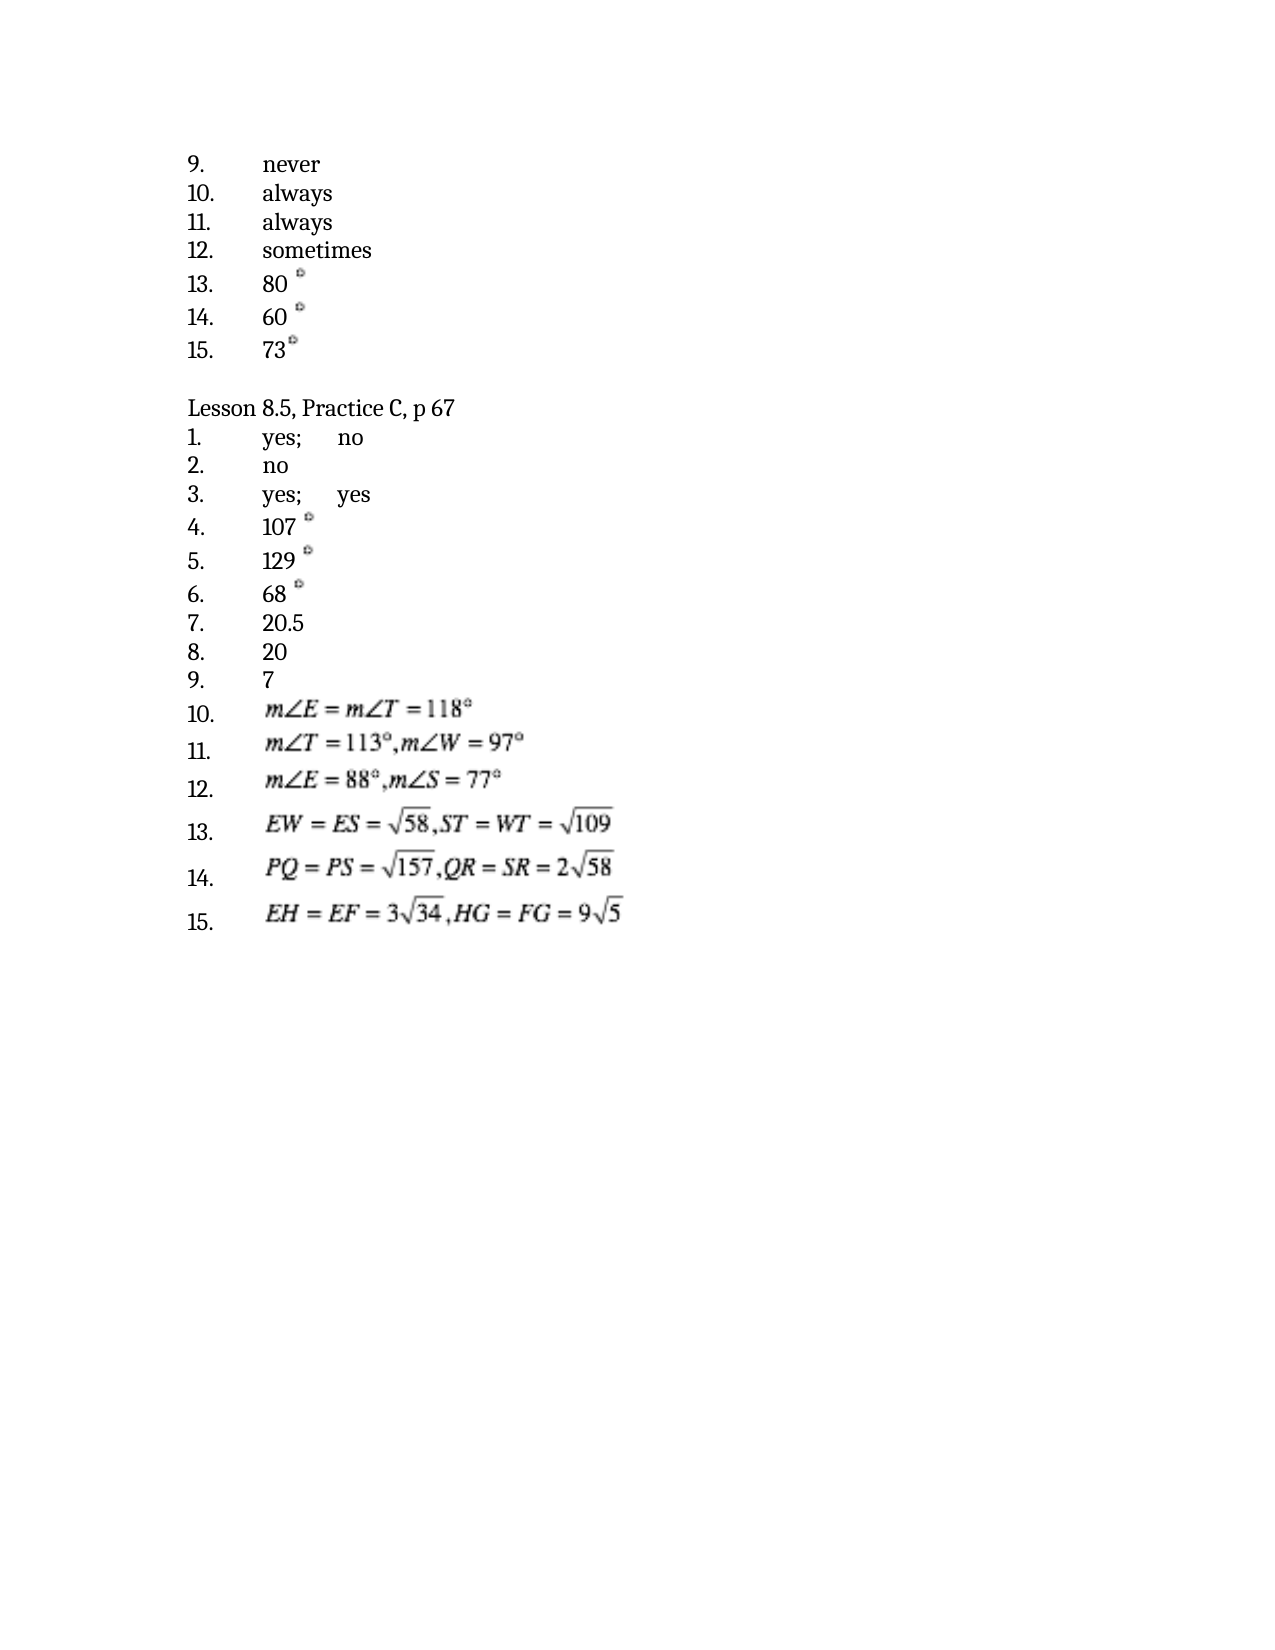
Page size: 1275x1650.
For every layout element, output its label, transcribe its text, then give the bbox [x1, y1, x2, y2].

picture [262, 847, 619, 887]
picture [293, 265, 310, 292]
text 4. 107 [187, 509, 1087, 542]
picture [262, 695, 477, 722]
picture [262, 892, 627, 931]
picture [285, 331, 303, 359]
text 5. 129 [187, 542, 1087, 575]
text 6. 68 [187, 575, 1087, 609]
text 10. [187, 695, 1087, 728]
text 9. never [187, 150, 1087, 179]
text 9. 7 [187, 666, 1087, 695]
picture [301, 508, 319, 536]
text 12. sometimes [187, 236, 1087, 265]
text 1. yes; no [187, 422, 1087, 451]
text 8. 20 [187, 637, 1087, 666]
text Lesson 8.5, Practice C, p 67 [187, 394, 1087, 422]
picture [292, 298, 310, 326]
text 3. yes; yes [187, 480, 1087, 509]
text 11. always [187, 207, 1087, 236]
text 15. 73 [187, 332, 1087, 365]
text 7. 20.5 [187, 609, 1087, 637]
picture [291, 575, 309, 603]
picture [262, 765, 507, 797]
text 14. 60 [187, 298, 1087, 332]
text 13. 80 [187, 265, 1087, 298]
picture [262, 803, 619, 841]
picture [262, 728, 530, 760]
picture [300, 542, 318, 570]
text 2. no [187, 451, 1087, 480]
text 12. [187, 766, 1087, 803]
text 10. always [187, 179, 1087, 207]
